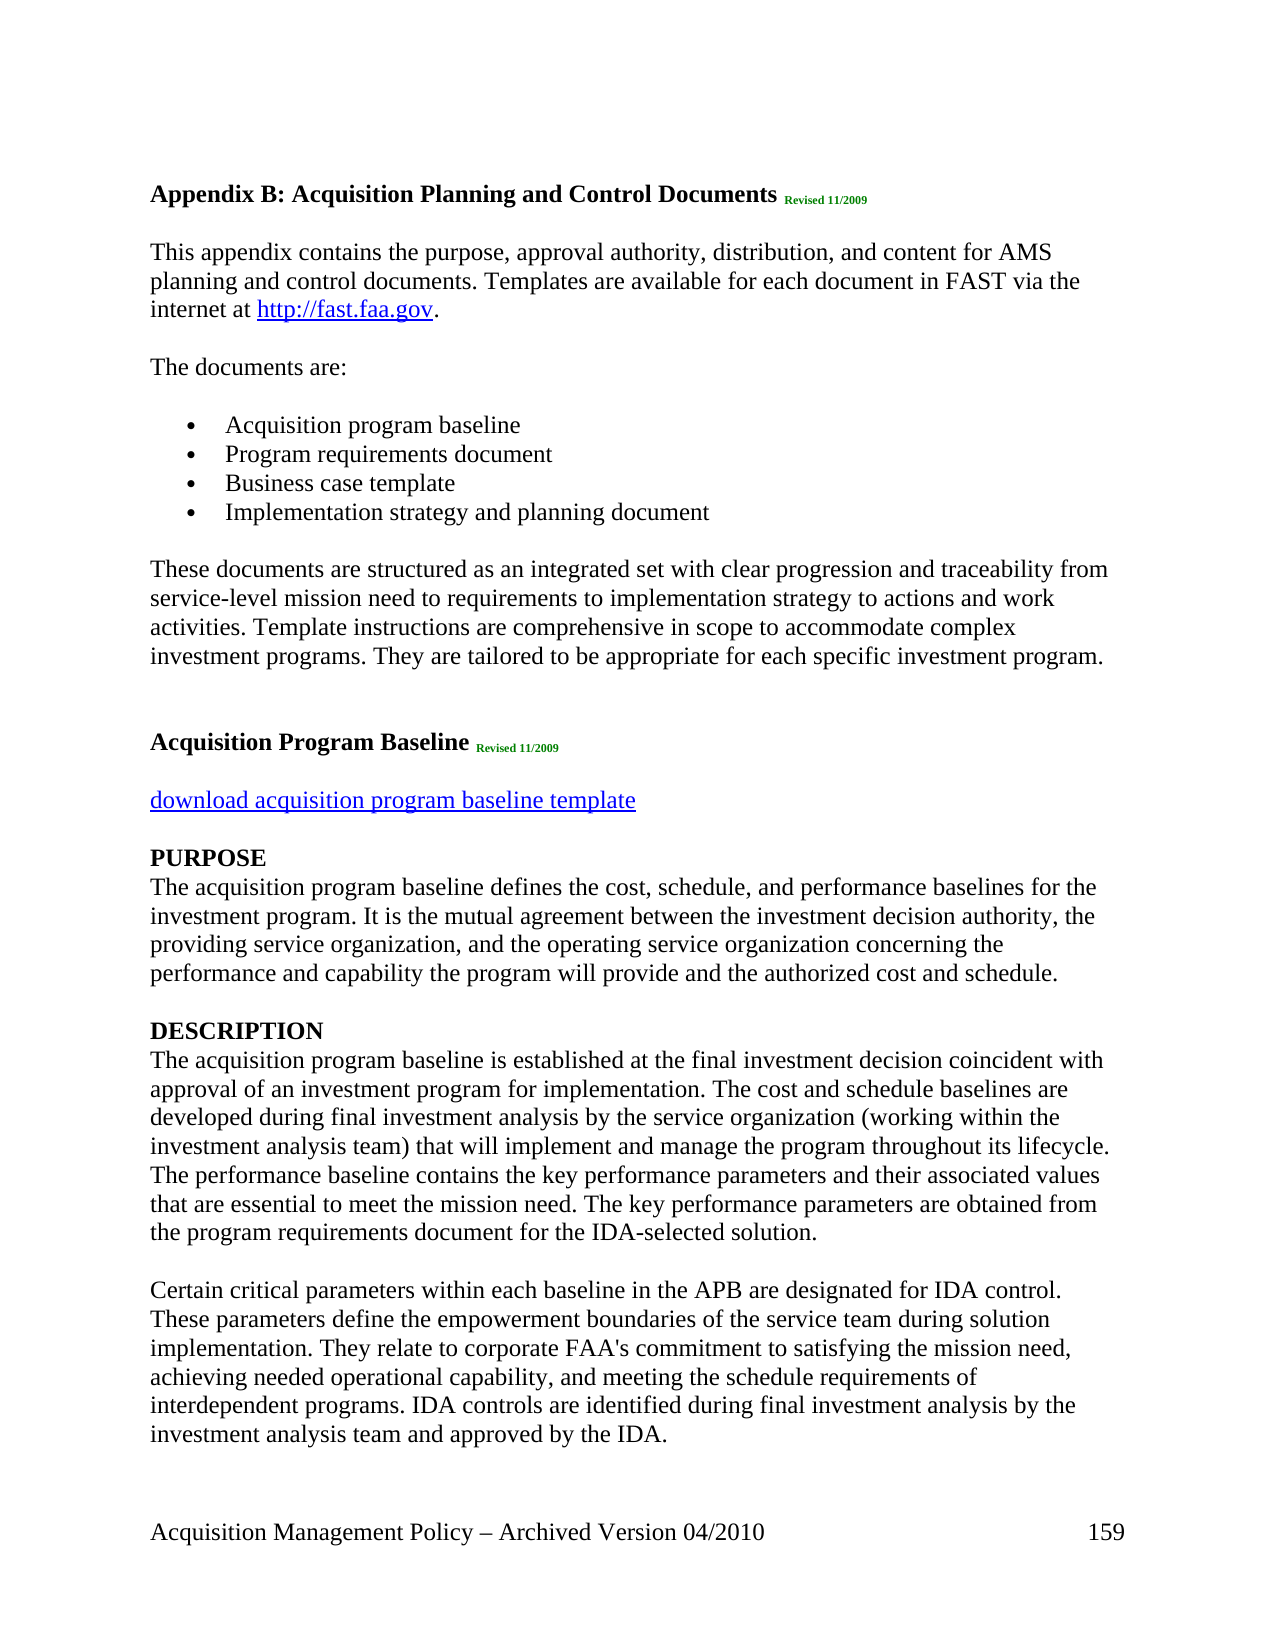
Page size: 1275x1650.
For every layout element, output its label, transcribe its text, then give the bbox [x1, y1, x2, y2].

text Acquisition Program Baseline Revised 11/2009 [150, 699, 1125, 756]
list Implementation strategy and planning document [187, 497, 1125, 525]
text Appendix B: Acquisition Planning and Control Documents Revised 11/2009 [150, 179, 1125, 208]
list Business case template [187, 468, 1125, 497]
text These documents are structured as an integrated set with clear progression and traceability from service-level mission need to requirements to implementation strategy to actions and work activities. Template instructions are comprehensive in scope to accommodate complex investment programs. They are tailored to be appropriate for each specific investment program. [150, 554, 1125, 669]
text PURPOSE The acquisition program baseline defines the cost, schedule, and performance baselines for the investment program. It is the mutual agreement between the investment decision authority, the providing service organization, and the operating service organization concerning the performance and capability the program will provide and the authorized cost and schedule. [150, 843, 1125, 987]
text download acquisition program baseline template [150, 785, 1125, 814]
text The documents are: [150, 352, 1125, 381]
text Certain critical parameters within each baseline in the APB are designated for IDA control. These parameters define the empowerment boundaries of the service team during solution implementation. They relate to corporate FAA's commitment to satisfying the mission need, achieving needed operational capability, and meeting the schedule requirements of interdependent programs. IDA controls are identified during final investment analysis by the investment analysis team and approved by the IDA. [150, 1275, 1125, 1448]
text This appendix contains the purpose, approval authority, distribution, and content for AMS planning and control documents. Templates are available for each document in FAST via the internet at http://fast.faa.gov. [150, 237, 1125, 323]
text DESCRIPTION The acquisition program baseline is established at the final investment decision coincident with approval of an investment program for implementation. The cost and schedule baselines are developed during final investment analysis by the service organization (working within the investment analysis team) that will implement and manage the program throughout its lifecycle. The performance baseline contains the key performance parameters and their associated values that are essential to meet the mission need. The key performance parameters are obtained from the program requirements document for the IDA-selected solution. [150, 1016, 1125, 1246]
list Acquisition program baseline [187, 410, 1125, 439]
list Program requirements document [187, 439, 1125, 468]
